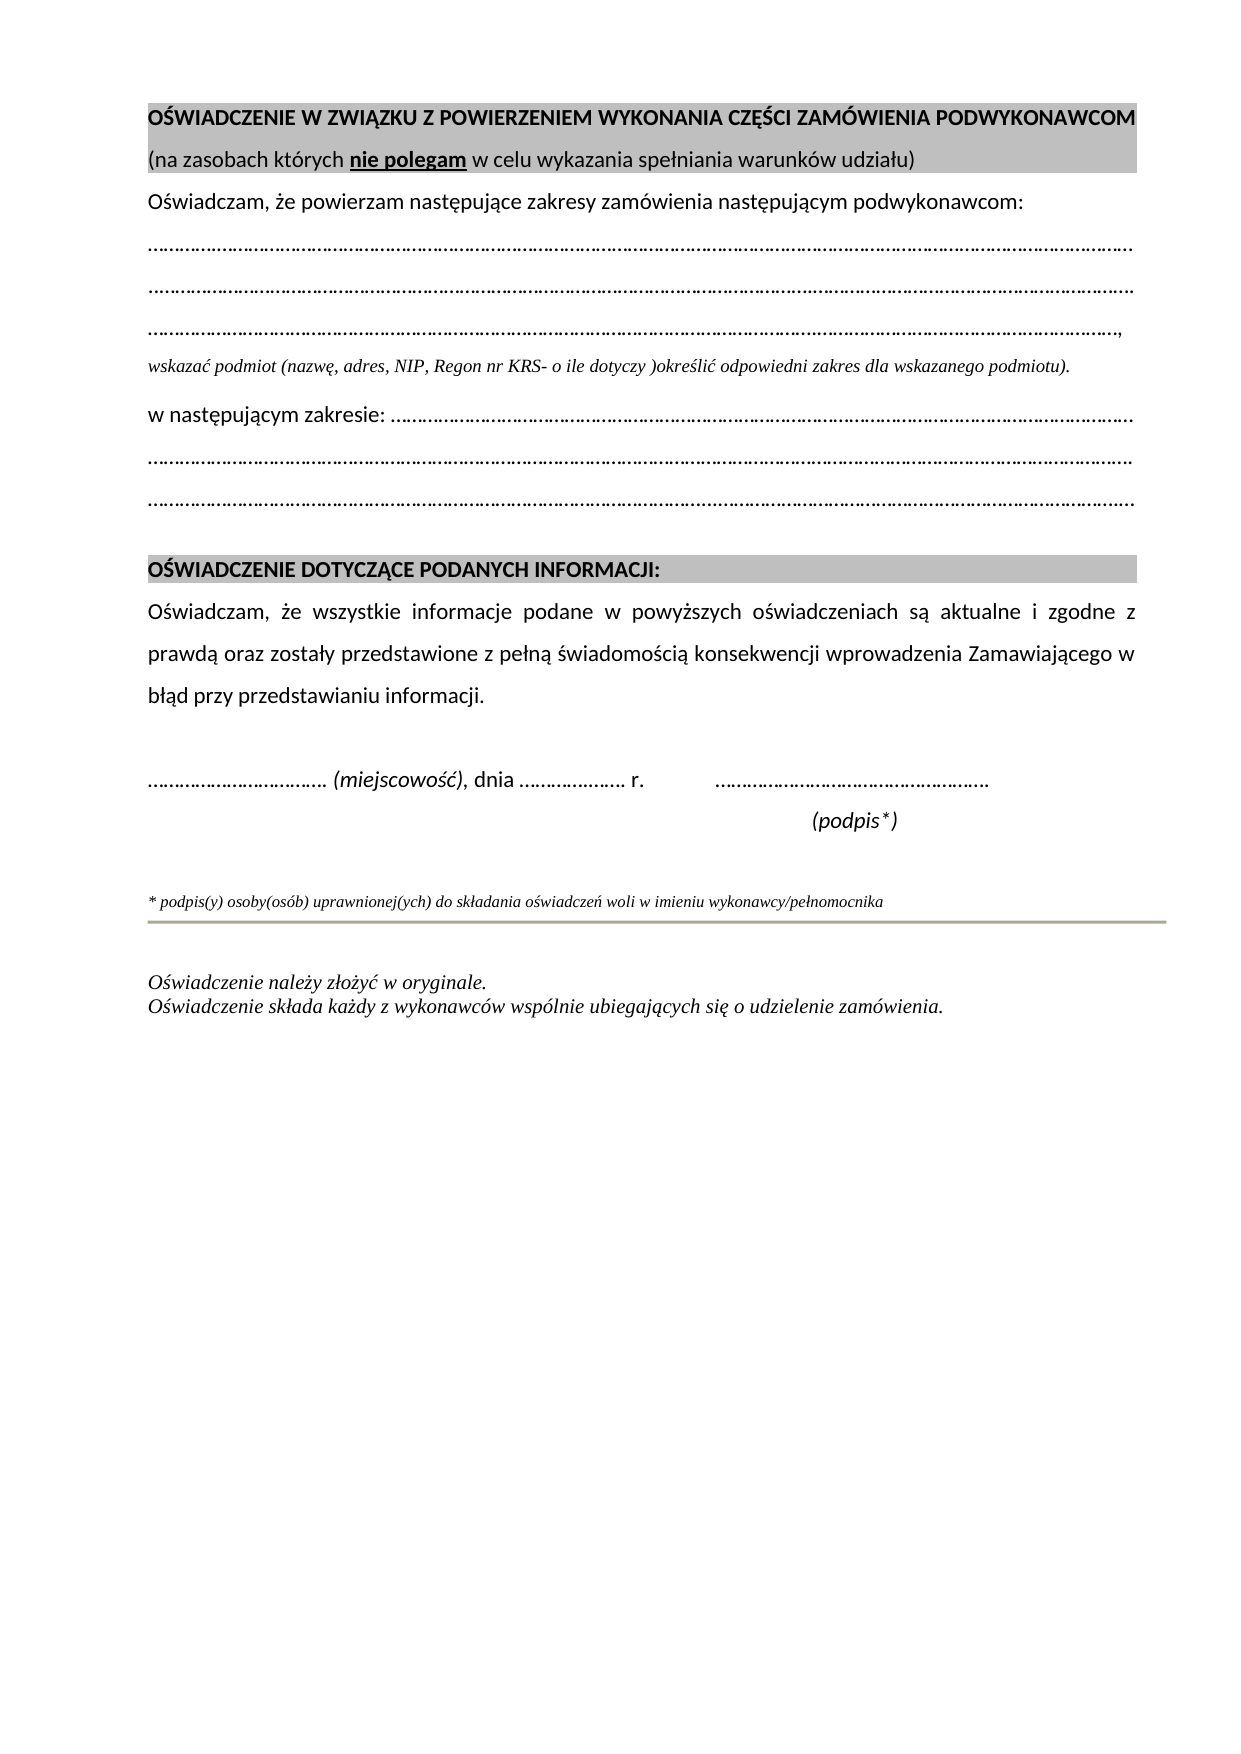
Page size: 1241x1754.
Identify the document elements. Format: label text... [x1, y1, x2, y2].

text Oświadczam, że powierzam następujące zakresy zamówienia następującym podwykonawcom: [148, 187, 1137, 215]
text OŚWIADCZENIE DOTYCZĄCE PODANYCH INFORMACJI: [148, 555, 1137, 583]
text ……………………………. (miejscowość), dnia ………….……. r. ……………………………………………. [148, 765, 1137, 793]
text * podpis(y) osoby(osób) uprawnionej(ych) do składania oświadczeń woli w imieniu wykonawcy/pełnomocnika [148, 892, 1137, 911]
text …………………………………………………………………………………………………………………………………………………………………….……………………………………………………………………………………………...………………………………………………………………….… [148, 442, 1137, 512]
text w następującym zakresie: …………………………………………………………………………………………………………………………… [148, 400, 1137, 428]
text ………….………………………………………………………………………………………………………………………………………………………… [148, 229, 1137, 257]
text (podpis*) [738, 807, 1137, 835]
text Oświadczam, że wszystkie informacje podane w powyższych oświadczeniach są aktualne i zgodne z prawdą oraz zostały przedstawione z pełną świadomością konsekwencji wprowadzenia Zamawiającego w błąd przy przedstawianiu informacji. [148, 597, 1137, 709]
text OŚWIADCZENIE W ZWIĄZKU Z POWIERZENIEM WYKONANIA CZĘŚCI ZAMÓWIENIA PODWYKONAWCOM (na zasobach których nie polegam w celu wykazania spełniania warunków udziału) [148, 103, 1137, 173]
text Oświadczenie składa każdy z wykonawców wspólnie ubiegających się o udzielenie zamówienia. [148, 994, 1137, 1018]
text wskazać podmiot (nazwę, adres, NIP, Regon nr KRS- o ile dotyczy )określić odpowiedni zakres dla wskazanego podmiotu). [148, 355, 1137, 377]
list Oświadczenie należy złożyć w oryginale. [148, 970, 1137, 994]
text ..…………………………………………………………………………………………………………….……………………………………………………. [148, 271, 1137, 299]
text ……………………………………………………………………………………………………………….…………………………………………………, [148, 313, 1137, 341]
